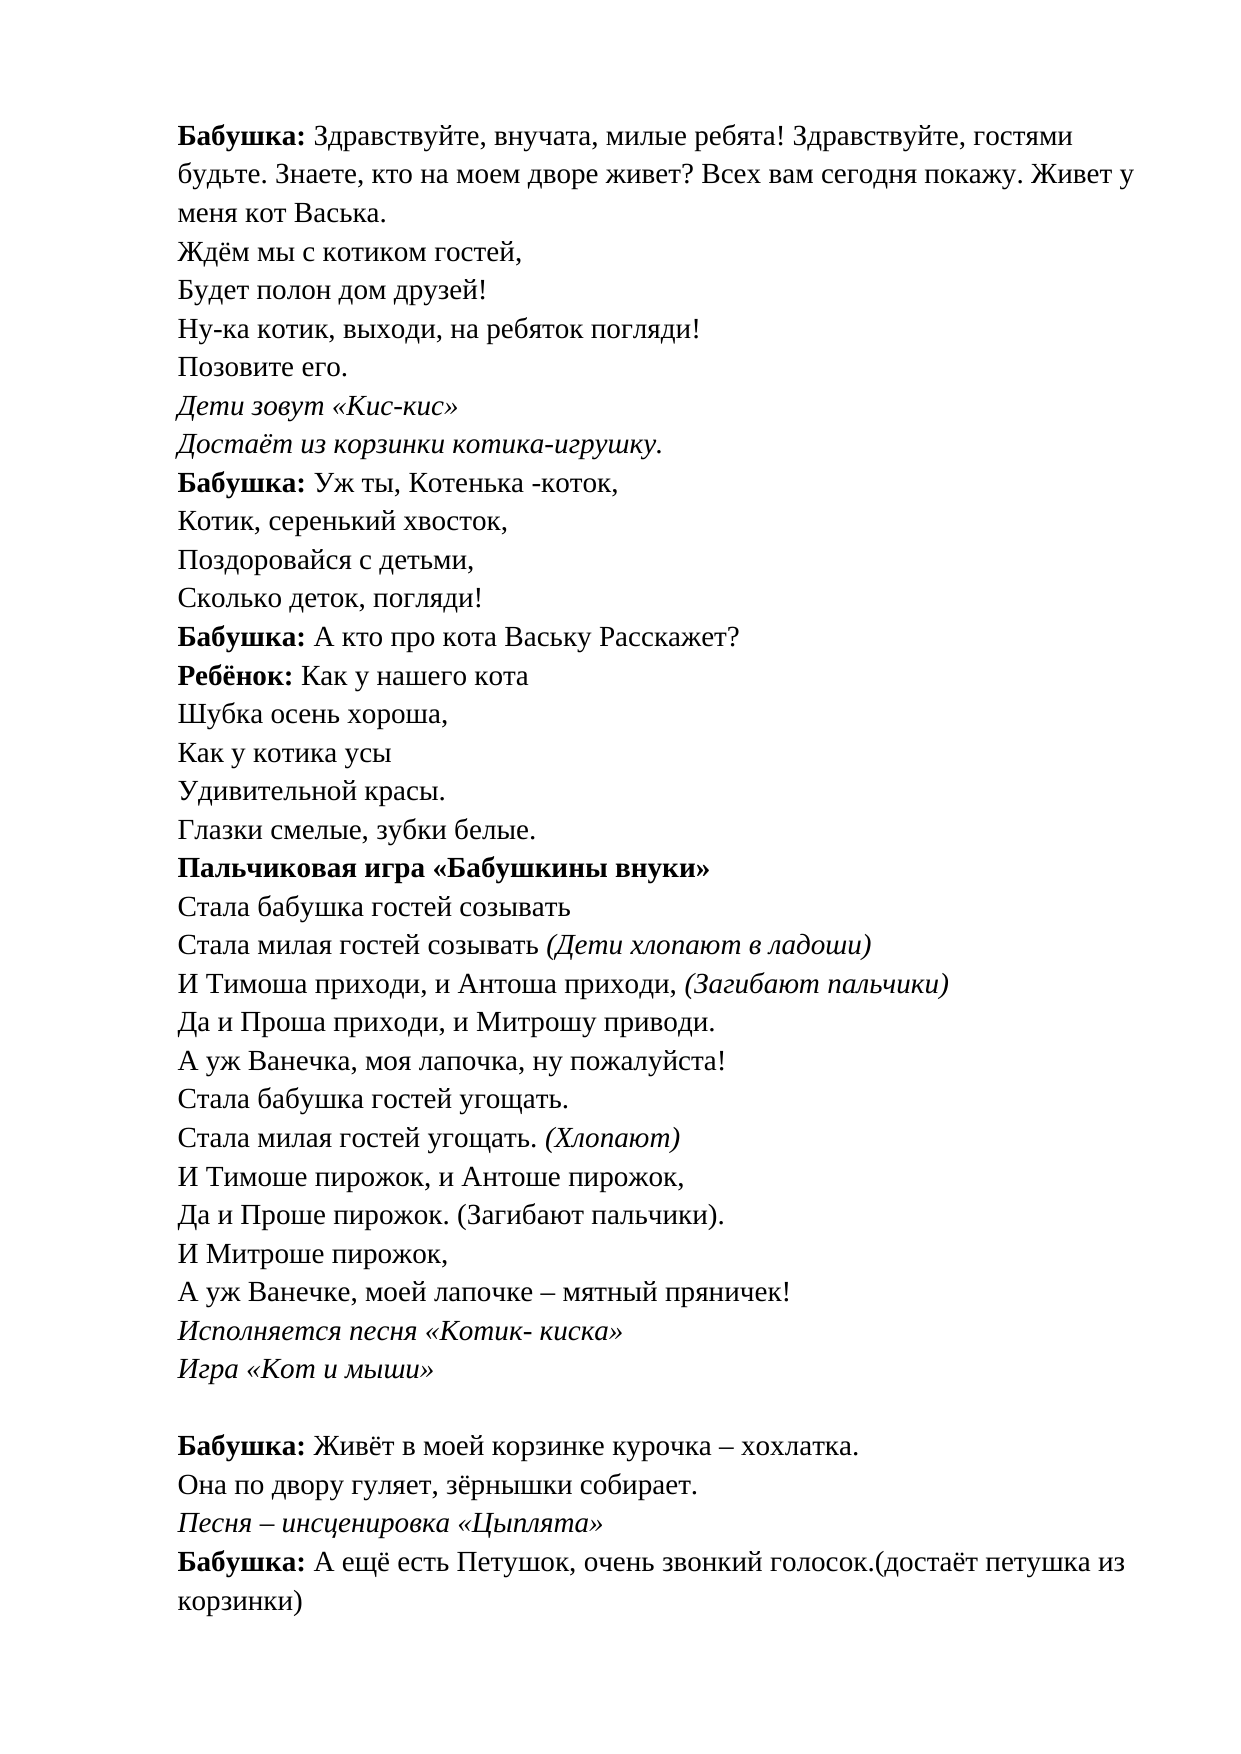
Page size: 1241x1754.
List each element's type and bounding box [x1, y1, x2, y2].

text [177, 118, 1152, 1616]
